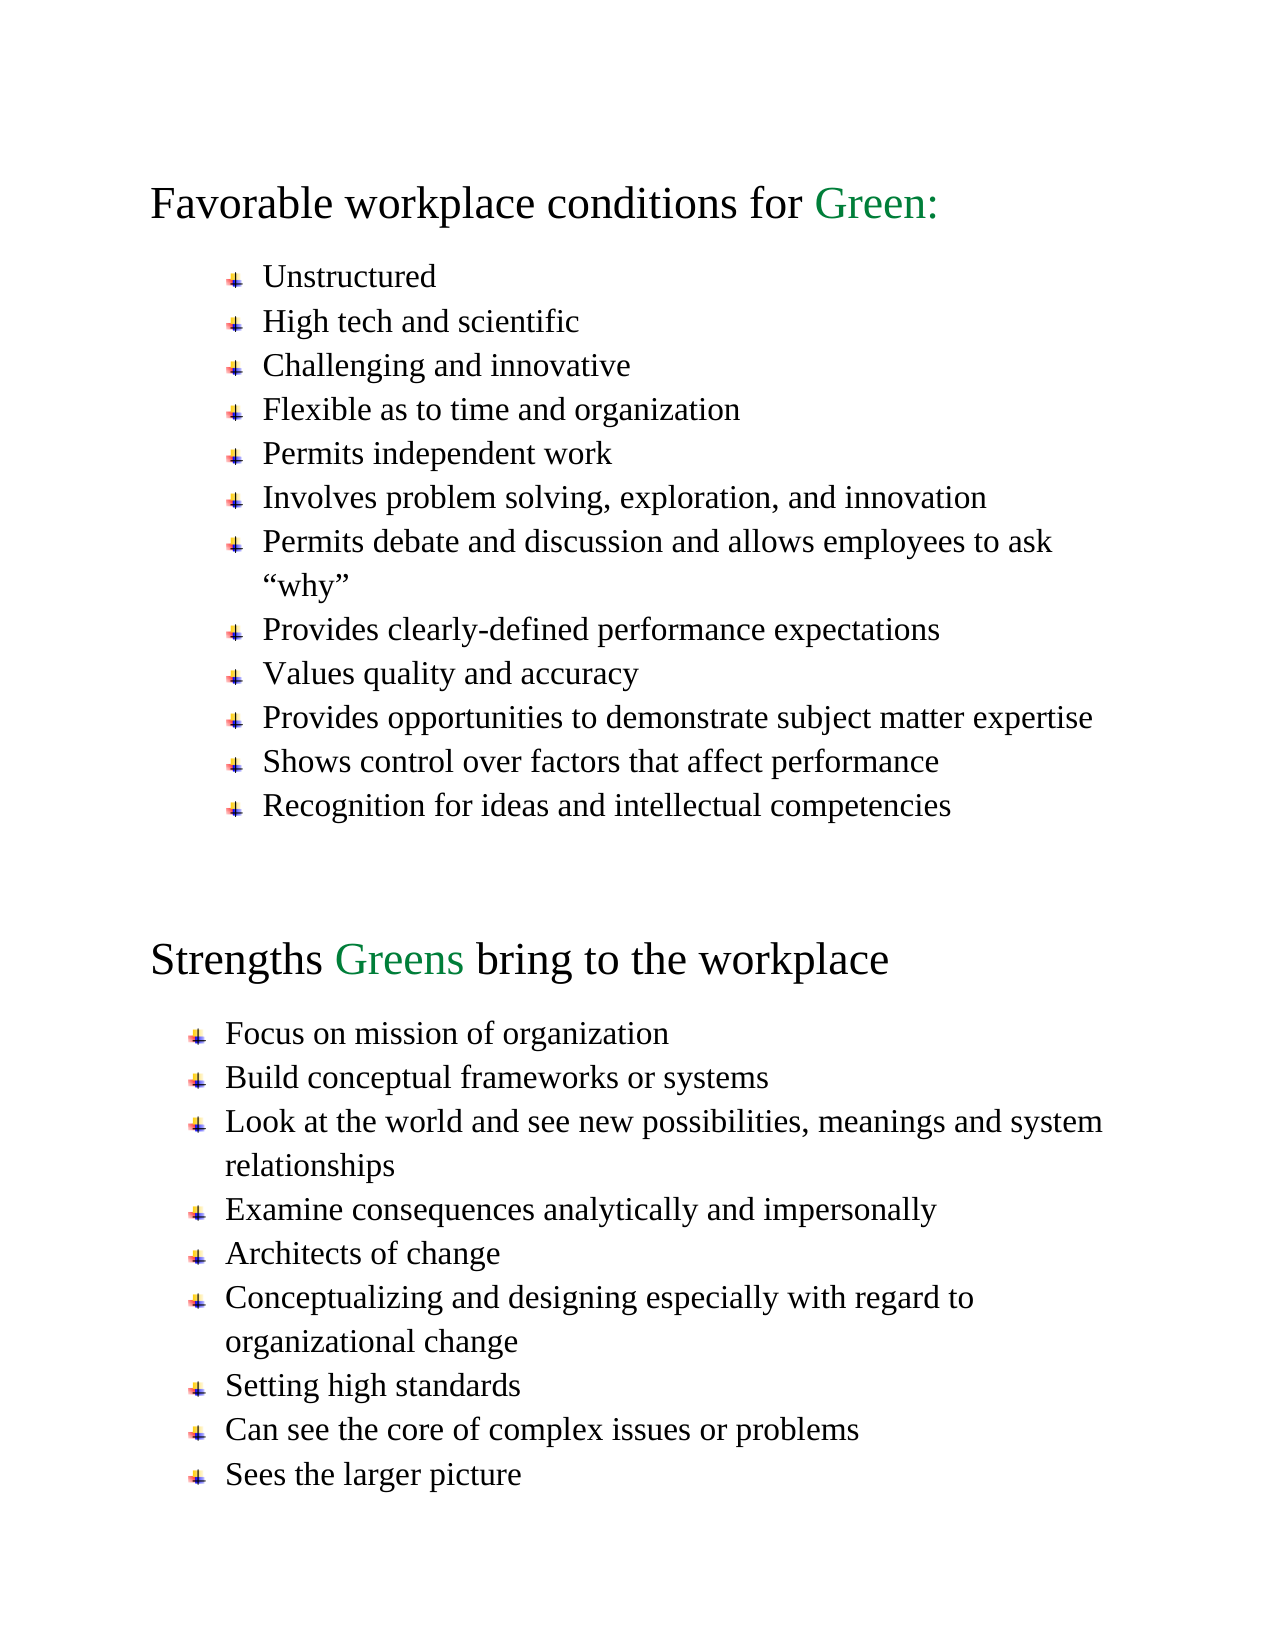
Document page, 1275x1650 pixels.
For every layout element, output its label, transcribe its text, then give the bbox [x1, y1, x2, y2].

picture [226, 403, 243, 421]
picture [188, 1380, 206, 1397]
list Values quality and accuracy [225, 653, 1125, 692]
picture [188, 1027, 206, 1045]
text Favorable workplace conditions for Green: [150, 175, 1125, 228]
list Setting high standards [187, 1366, 1125, 1404]
list Can see the core of complex issues or problems [187, 1410, 1125, 1448]
list Sees the larger picture [187, 1454, 1125, 1492]
picture [188, 1468, 206, 1485]
list Provides opportunities to demonstrate subject matter expertise [225, 697, 1125, 736]
list Flexible as to time and organization [225, 389, 1125, 427]
picture [226, 271, 243, 288]
list Recognition for ideas and intellectual competencies [225, 786, 1125, 824]
picture [226, 315, 243, 332]
list Challenging and innovative [225, 345, 1125, 383]
picture [188, 1071, 206, 1089]
text Strengths Greens bring to the workplace [150, 932, 1125, 984]
list Permits debate and discussion and allows employees to ask “why” [225, 521, 1125, 603]
list Unstructured [225, 257, 1125, 295]
list Involves problem solving, exploration, and innovation [225, 477, 1125, 515]
list Permits independent work [225, 433, 1125, 471]
picture [226, 535, 243, 553]
list Focus on mission of organization [187, 1013, 1125, 1051]
picture [226, 668, 243, 685]
list Provides clearly-defined performance expectations [225, 609, 1125, 648]
list Examine consequences analytically and impersonally [187, 1189, 1125, 1228]
picture [226, 359, 243, 376]
picture [226, 756, 243, 773]
picture [188, 1115, 206, 1133]
list Look at the world and see new possibilities, meanings and system relationships [187, 1101, 1125, 1184]
picture [226, 491, 243, 509]
picture [226, 711, 243, 729]
list Shows control over factors that affect performance [225, 741, 1125, 780]
list Architects of change [187, 1233, 1125, 1272]
picture [226, 623, 243, 641]
picture [226, 447, 243, 465]
picture [188, 1204, 206, 1221]
list High tech and scientific [225, 301, 1125, 339]
list Conceptualizing and designing especially with regard to organizational change [187, 1277, 1125, 1360]
picture [188, 1248, 206, 1265]
picture [188, 1424, 206, 1441]
picture [226, 800, 243, 817]
list Build conceptual frameworks or systems [187, 1057, 1125, 1096]
picture [188, 1292, 206, 1309]
